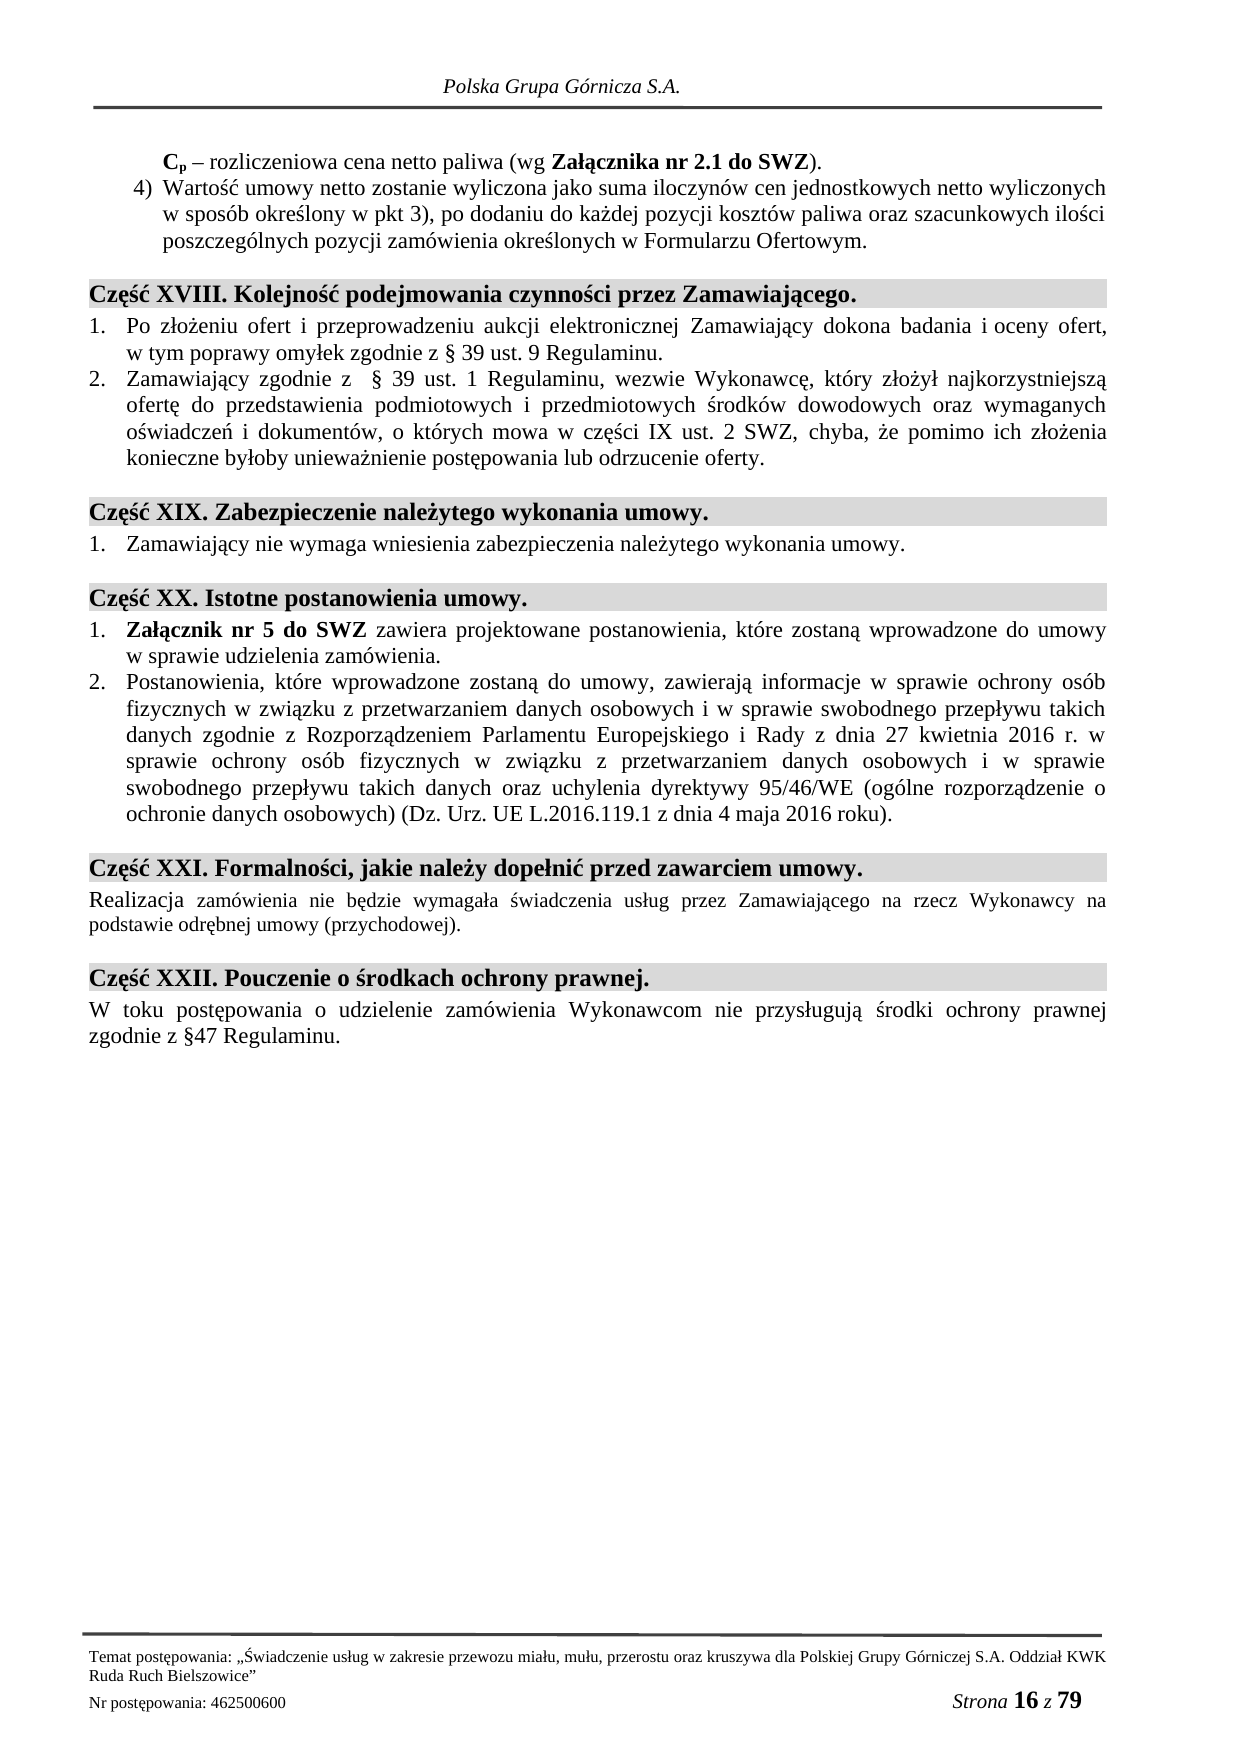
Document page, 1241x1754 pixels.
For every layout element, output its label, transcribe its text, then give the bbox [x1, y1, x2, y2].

list Zamawiający zgodnie z § 39 ust. 1 Regulaminu, wezwie Wykonawcę, który złożył najkorzystniejszą ofertę do przedstawienia podmiotowych i przedmiotowych środków dowodowych oraz wymaganych oświadczeń i dokumentów, o których mowa w części IX ust. 2 SWZ, chyba, że pomimo ich złożenia konieczne byłoby unieważnienie postępowania lub odrzucenie oferty. [89, 365, 1107, 471]
subtitle Część XIX. Zabezpieczenie należytego wykonania umowy. [89, 497, 1107, 526]
subtitle Część XXI. Formalności, jakie należy dopełnić przed zawarciem umowy. [89, 853, 1107, 882]
list Załącznik nr 5 do SWZ zawiera projektowane postanowienia, które zostaną wprowadzone do umowy w sprawie udzielenia zamówienia. [89, 616, 1107, 668]
list Po złożeniu ofert i przeprowadzeniu aukcji elektronicznej Zamawiający dokona badania i oceny ofert, w tym poprawy omyłek zgodnie z § 39 ust. 9 Regulaminu. [89, 312, 1107, 365]
list Zamawiający nie wymaga wniesienia zabezpieczenia należytego wykonania umowy. [89, 530, 1107, 556]
subtitle Część XXII. Pouczenie o środkach ochrony prawnej. [89, 963, 1107, 991]
list Postanowienia, które wprowadzone zostaną do umowy, zawierają informacje w sprawie ochrony osób fizycznych w związku z przetwarzaniem danych osobowych i w sprawie swobodnego przepływu takich danych zgodnie z Rozporządzeniem Parlamentu Europejskiego i Rady z dnia 27 kwietnia 2016 r. w sprawie ochrony osób fizycznych w związku z przetwarzaniem danych osobowych i w sprawie swobodnego przepływu takich danych oraz uchylenia dyrektywy 95/46/WE (ogólne rozporządzenie o ochronie danych osobowych) (Dz. Urz. UE L.2016.119.1 z dnia 4 maja 2016 roku). [89, 668, 1107, 827]
list Wartość umowy netto zostanie wyliczona jako suma iloczynów cen jednostkowych netto wyliczonych w sposób określony w pkt 3), po dodaniu do każdej pozycji kosztów paliwa oraz szacunkowych ilości poszczególnych pozycji zamówienia określonych w Formularzu Ofertowym. [133, 174, 1107, 253]
subtitle Część XX. Istotne postanowienia umowy. [89, 583, 1107, 611]
list Cp – rozliczeniowa cena netto paliwa (wg Załącznika nr 2.1 do SWZ). [148, 148, 1107, 174]
text W toku postępowania o udzielenie zamówienia Wykonawcom nie przysługują środki ochrony prawnej zgodnie z §47 Regulaminu. [89, 996, 1107, 1048]
text Realizacja zamówienia nie będzie wymagała świadczenia usług przez Zamawiającego na rzecz Wykonawcy na podstawie odrębnej umowy (przychodowej). [89, 886, 1107, 936]
subtitle Część XVIII. Kolejność podejmowania czynności przez Zamawiającego. [89, 279, 1107, 308]
